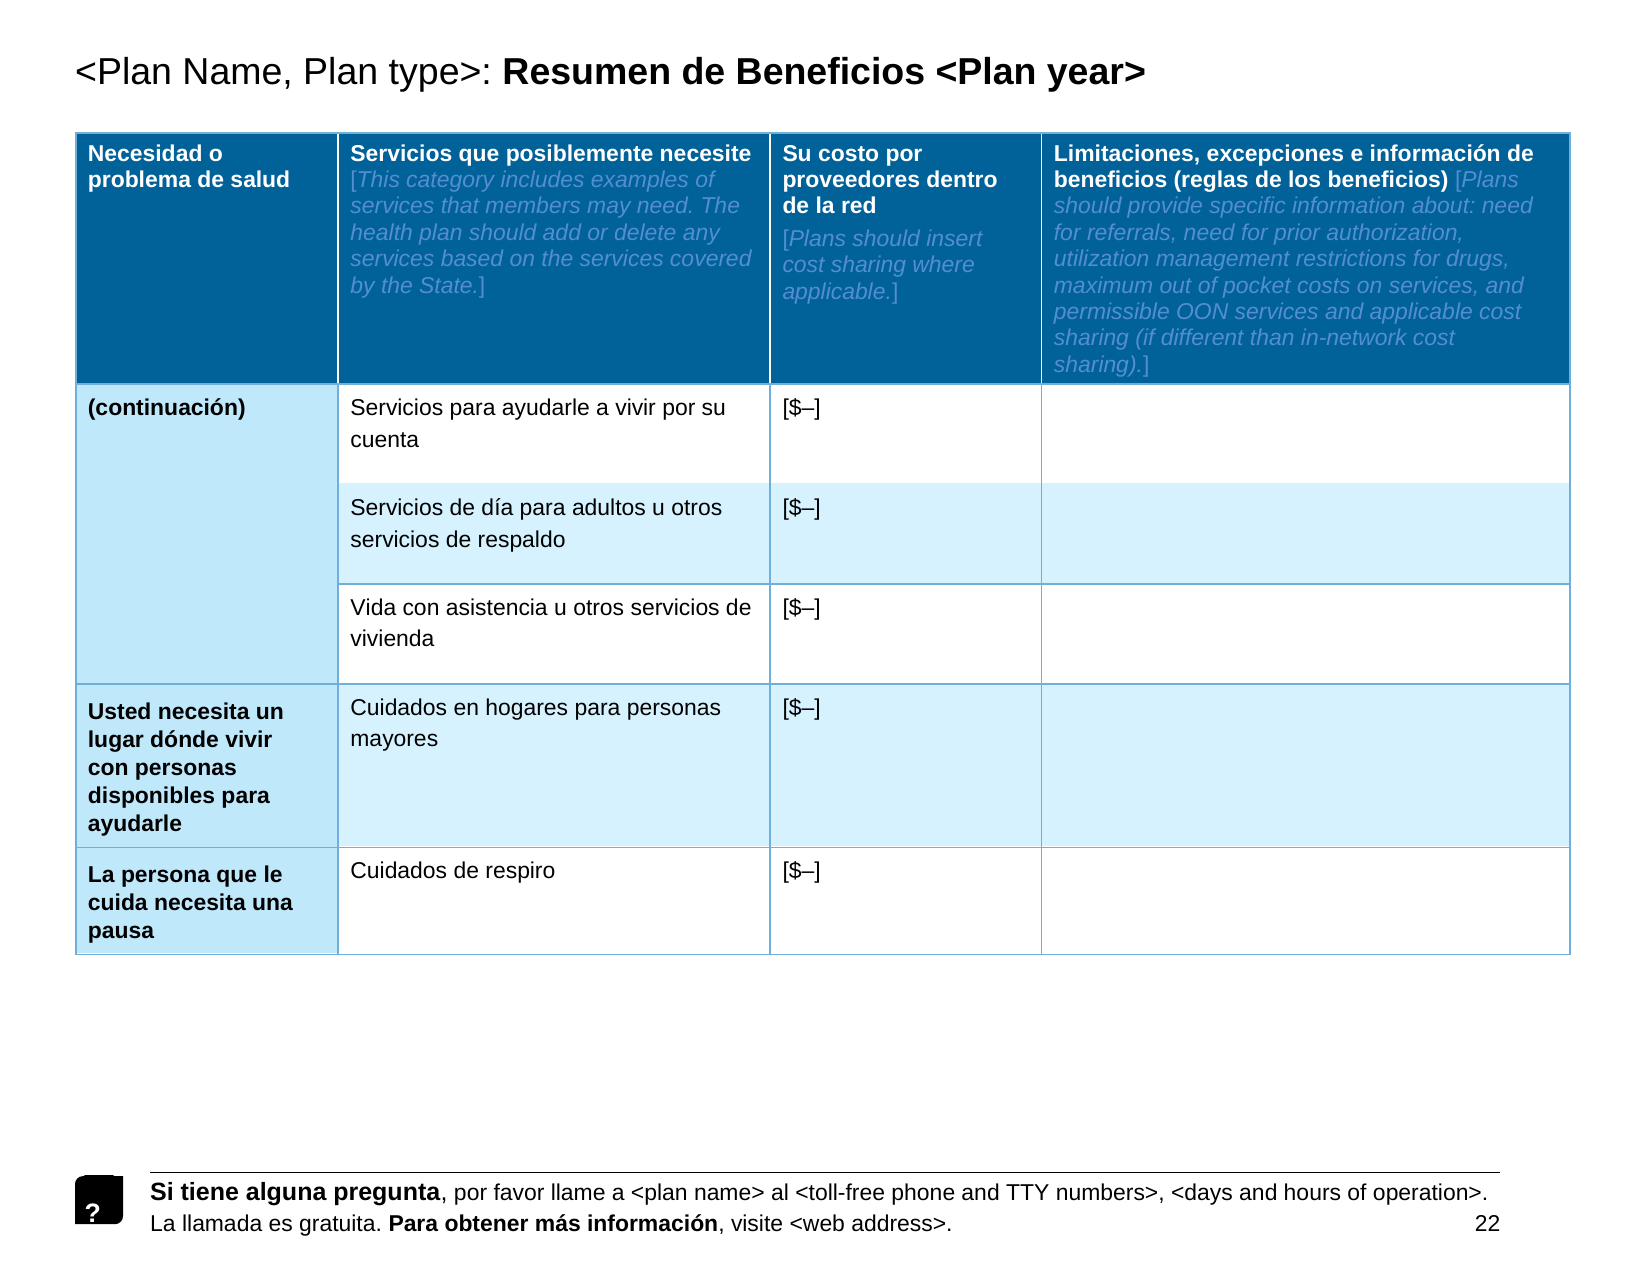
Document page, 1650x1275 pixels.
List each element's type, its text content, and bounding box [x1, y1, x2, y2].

table_header Limitaciones, excepciones e información de beneficios (reglas de los beneficios) [Plans should provide specific information about: need for referrals, need for prior authorization, utilization management restrictions for drugs, maximum out of pocket costs on services, and permissible OON services and applicable cost sharing (if different than in-network cost sharing).] [1042, 134, 1569, 383]
table_header Servicios que posiblemente necesite [This category includes examples of services that members may need. The health plan should add or delete any services based on the services covered by the State.] [339, 134, 769, 383]
table_cell Cuidados de respiro [339, 848, 769, 953]
table_cell Servicios de día para adultos u otros servicios de respaldo [339, 483, 769, 583]
table_cell [$–] [771, 685, 1041, 846]
table_header Necesidad o problema de salud [77, 134, 337, 383]
table_cell La persona que le cuida necesita una pausa [77, 848, 337, 953]
table_cell Servicios para ayudarle a vivir por su cuenta [339, 385, 769, 483]
table_cell [1042, 585, 1569, 683]
table_cell [$–] [771, 385, 1041, 483]
table_cell Usted necesita ayuda para su vida en casa (continuación) [77, 385, 337, 683]
table_cell Usted necesita un lugar dónde vivir con personas disponibles para ayudarle [77, 685, 337, 846]
table_cell [1042, 483, 1569, 583]
table_cell [$–] [771, 848, 1041, 953]
table_cell [1042, 385, 1569, 483]
table_header Su costo por proveedores dentro de la red [Plans should insert cost sharing where applicable.] [771, 134, 1041, 383]
table_cell Vida con asistencia u otros servicios de vivienda [339, 585, 769, 683]
table_cell Cuidados en hogares para personas mayores [339, 685, 769, 846]
table_cell [$–] [771, 585, 1041, 683]
table_cell [$–] [771, 483, 1041, 583]
table_cell [1042, 848, 1569, 953]
table_cell [1042, 685, 1569, 846]
